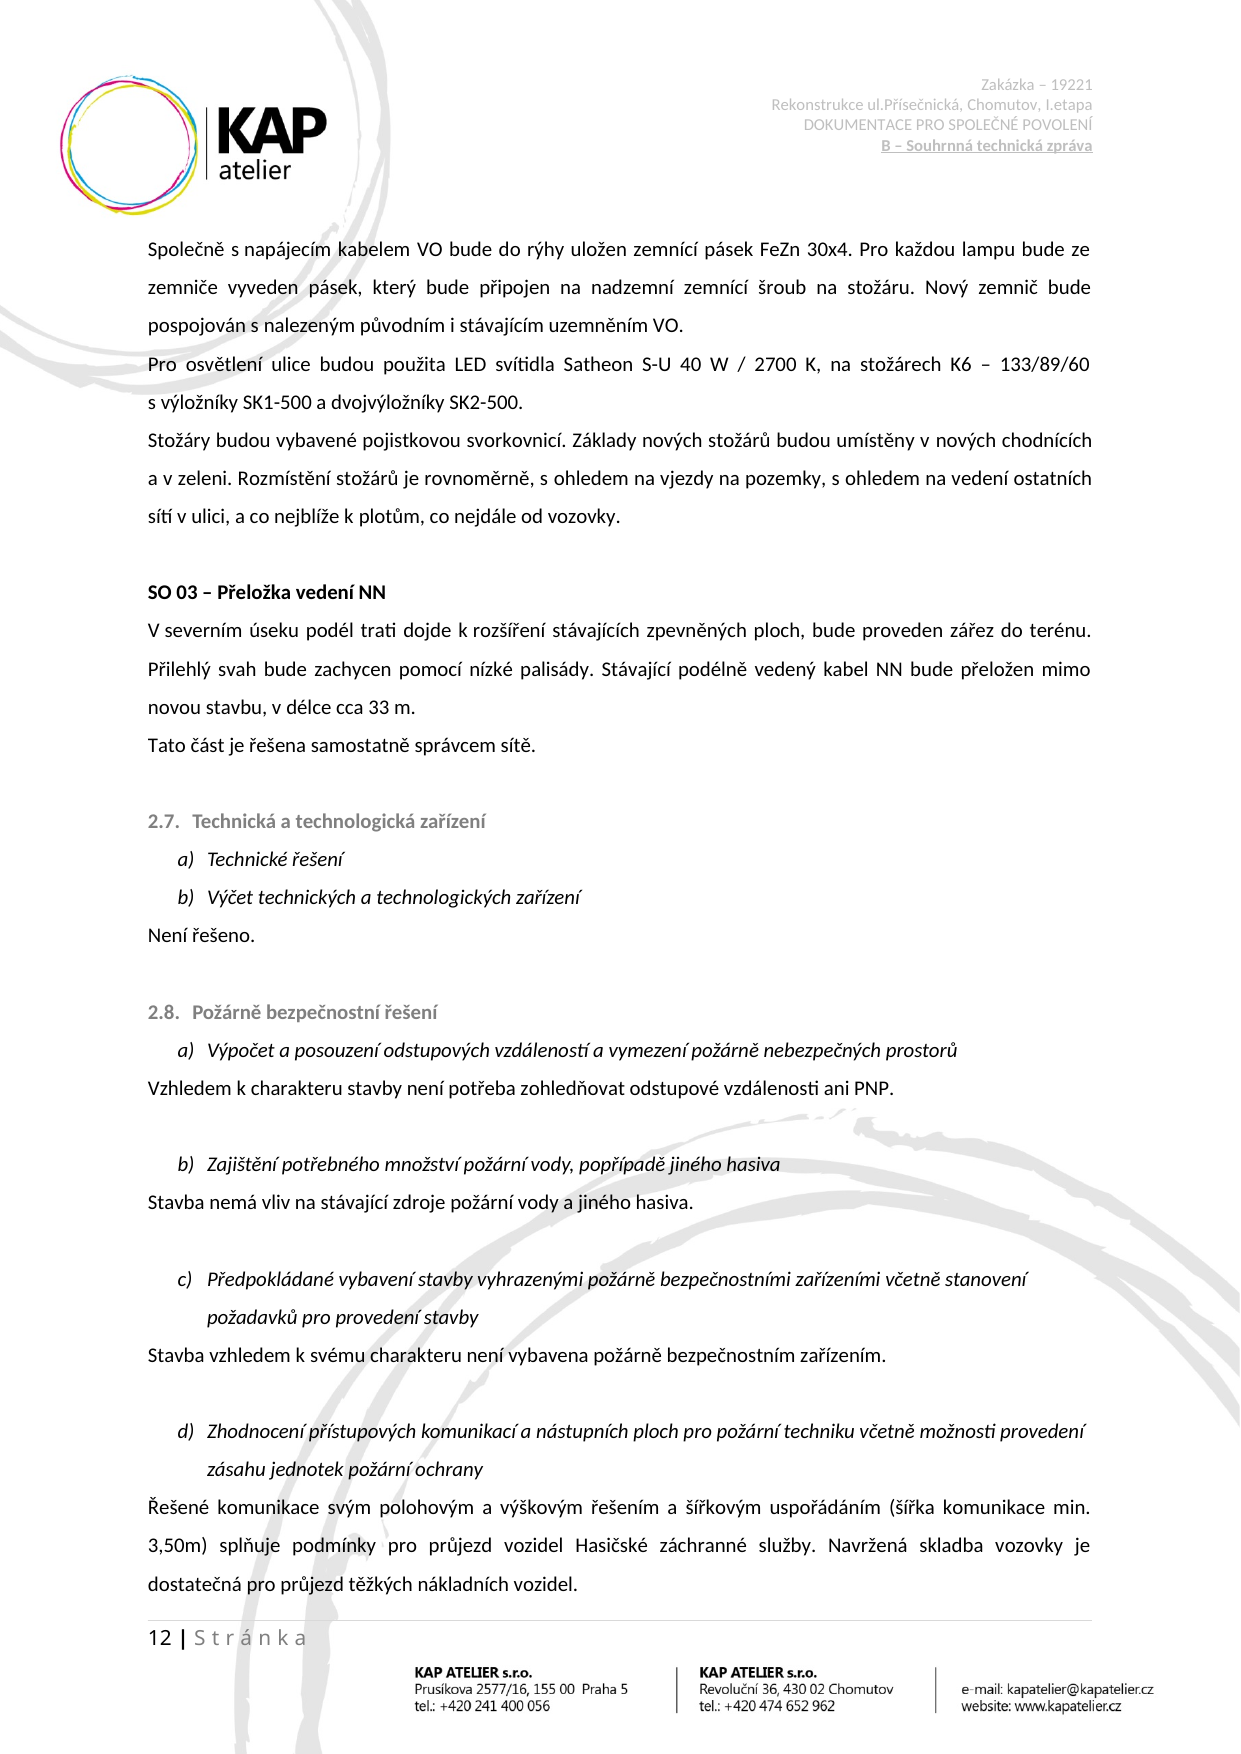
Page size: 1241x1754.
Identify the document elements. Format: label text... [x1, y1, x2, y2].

subtitle Výpočet a posouzení odstupových vzdáleností a vymezení požárně nebezpečných prostorů [177, 1037, 1092, 1062]
subtitle Předpokládané vybavení stavby vyhrazenými požárně bezpečnostními zařízeními včetně stanovení požadavků pro provedení stavby [177, 1266, 1092, 1329]
text Není řešeno. [148, 923, 1092, 948]
subtitle Technická a technologická zařízení [148, 808, 1092, 834]
text Řešené komunikace svým polohovým a výškovým řešením a šířkovým uspořádáním (šířka komunikace min. 3,50m) splňuje podmínky pro průjezd vozidel Hasičské záchranné služby. Navržená skladba vozovky je dostatečná pro průjezd těžkých nákladních vozidel. [148, 1494, 1092, 1596]
text Stavba vzhledem k svému charakteru není vybavena požárně bezpečnostním zařízením. [148, 1342, 1092, 1367]
text SO 03 – Přeložka vedení NN [148, 579, 1092, 605]
picture [0, 0, 1240, 1754]
subtitle Výčet technických a technologických zařízení [177, 884, 1092, 910]
subtitle Zhodnocení přístupových komunikací a nástupních ploch pro požární techniku včetně možnosti provedení zásahu jednotek požární ochrany [177, 1418, 1092, 1482]
text V severním úseku podél trati dojde k rozšíření stávajících zpevněných ploch, bude proveden zářez do terénu. Přilehlý svah bude zachycen pomocí nízké palisády. Stávající podélně vedený kabel NN bude přeložen mimo novou stavbu, v délce cca 33 m. [148, 618, 1092, 719]
subtitle Požárně bezpečnostní řešení [148, 999, 1092, 1024]
text Tato část je řešena samostatně správcem sítě. [148, 732, 1092, 757]
text Stožáry budou vybavené pojistkovou svorkovnicí. Základy nových stožárů budou umístěny v nových chodnících a v zeleni. Rozmístění stožárů je rovnoměrně, s ohledem na vjezdy na pozemky, s ohledem na vedení ostatních sítí v ulici, a co nejblíže k plotům, co nejdále od vozovky. [148, 427, 1092, 529]
subtitle Zajištění potřebného množství požární vody, popřípadě jiného hasiva [177, 1151, 1092, 1177]
text Společně s napájecím kabelem VO bude do rýhy uložen zemnící pásek FeZn 30x4. Pro každou lampu bude ze zemniče vyveden pásek, který bude připojen na nadzemní zemnící šroub na stožáru. Nový zemnič bude pospojován s nalezeným původním i stávajícím uzemněním VO. [148, 236, 1092, 338]
subtitle Technické řešení [177, 846, 1092, 872]
text Vzhledem k charakteru stavby není potřeba zohledňovat odstupové vzdálenosti ani PNP. [148, 1075, 1092, 1101]
text Pro osvětlení ulice budou použita LED svítidla Satheon S-U 40 W / 2700 K, na stožárech K6 – 133/89/60 s výložníky SK1-500 a dvojvýložníky SK2-500. [148, 351, 1092, 414]
text Stavba nemá vliv na stávající zdroje požární vody a jiného hasiva. [148, 1189, 1092, 1215]
